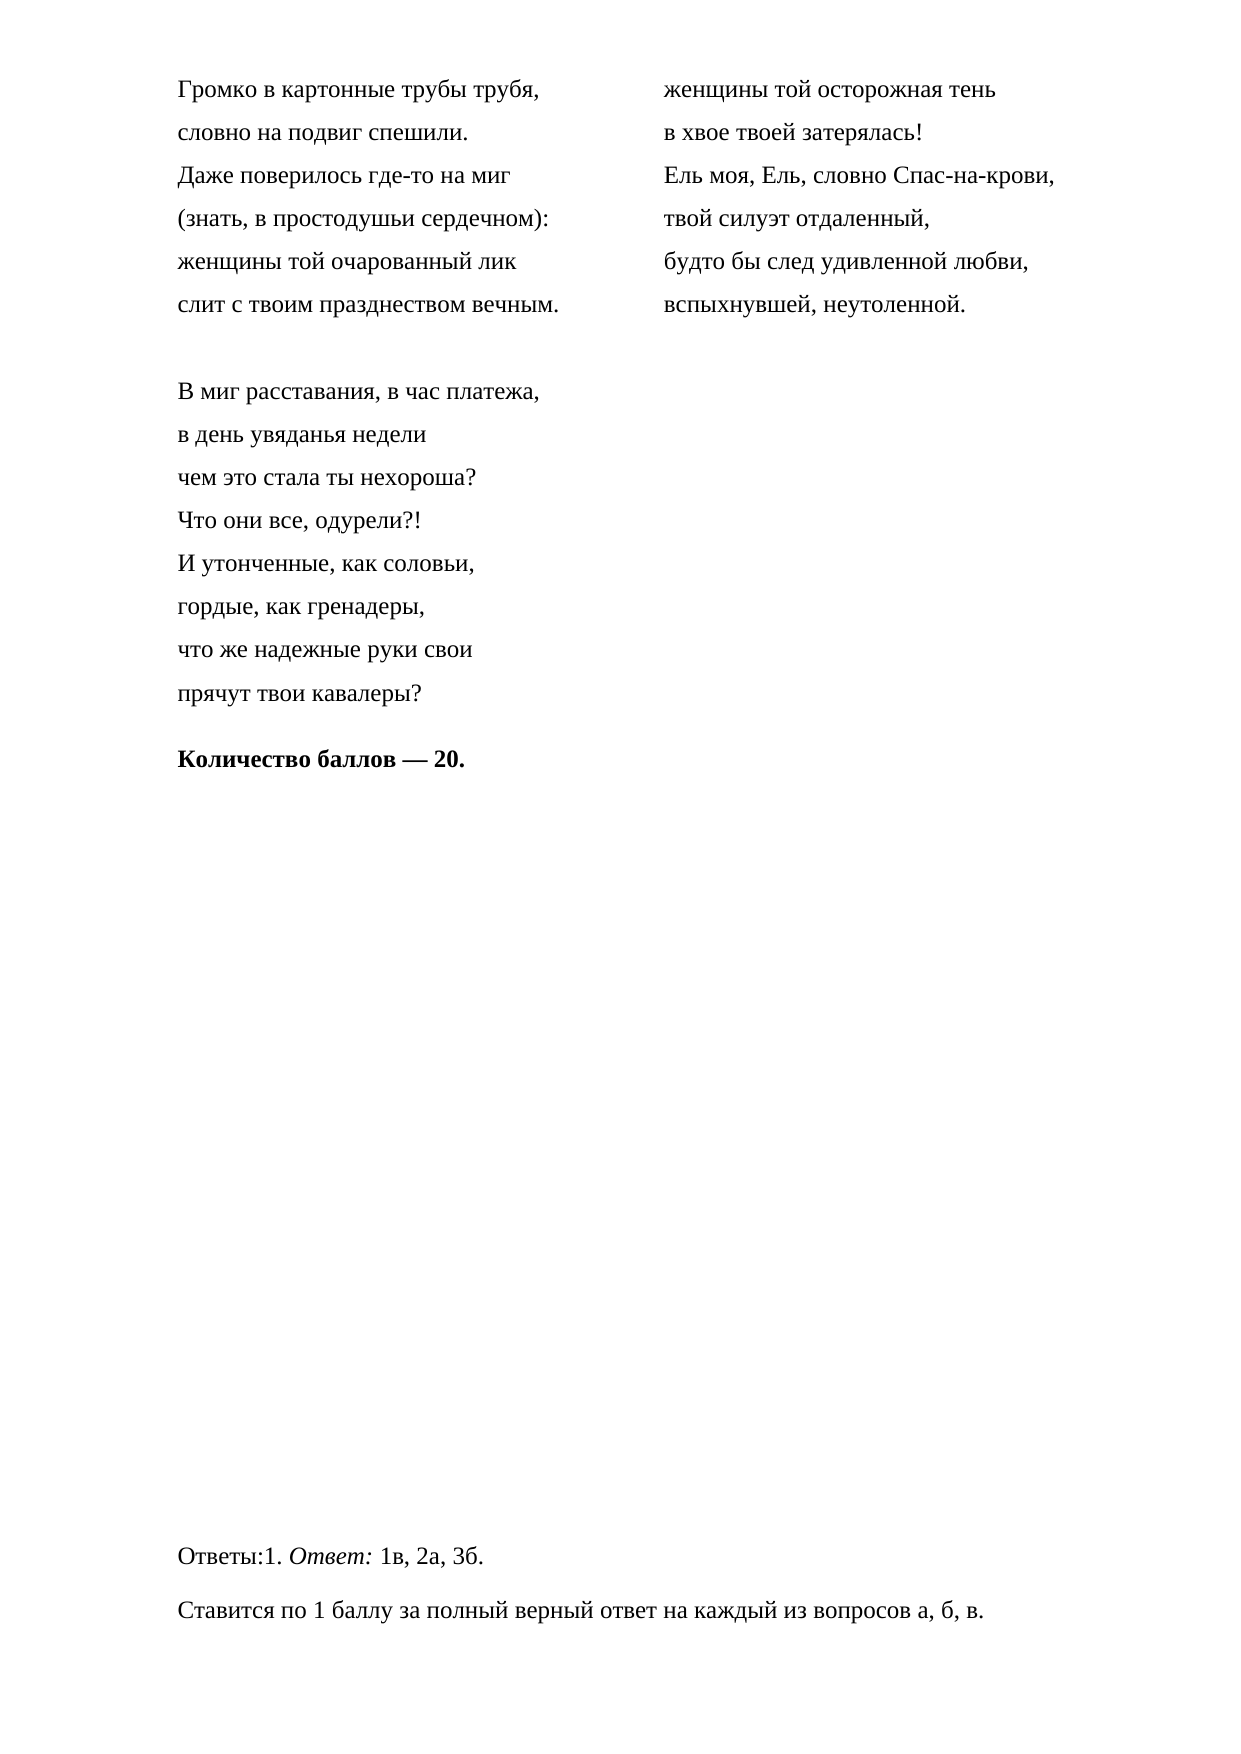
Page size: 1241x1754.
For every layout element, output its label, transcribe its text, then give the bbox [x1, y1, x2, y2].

text Ставится по 1 баллу за полный верный ответ на каждый из вопросов а, б, в. [177, 1595, 1152, 1623]
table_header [177, 74, 664, 744]
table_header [664, 74, 1152, 744]
text Количество баллов — 20. [177, 744, 1152, 773]
text Ответы:1. Ответ: 1в, 2а, 3б. [177, 1541, 1152, 1569]
